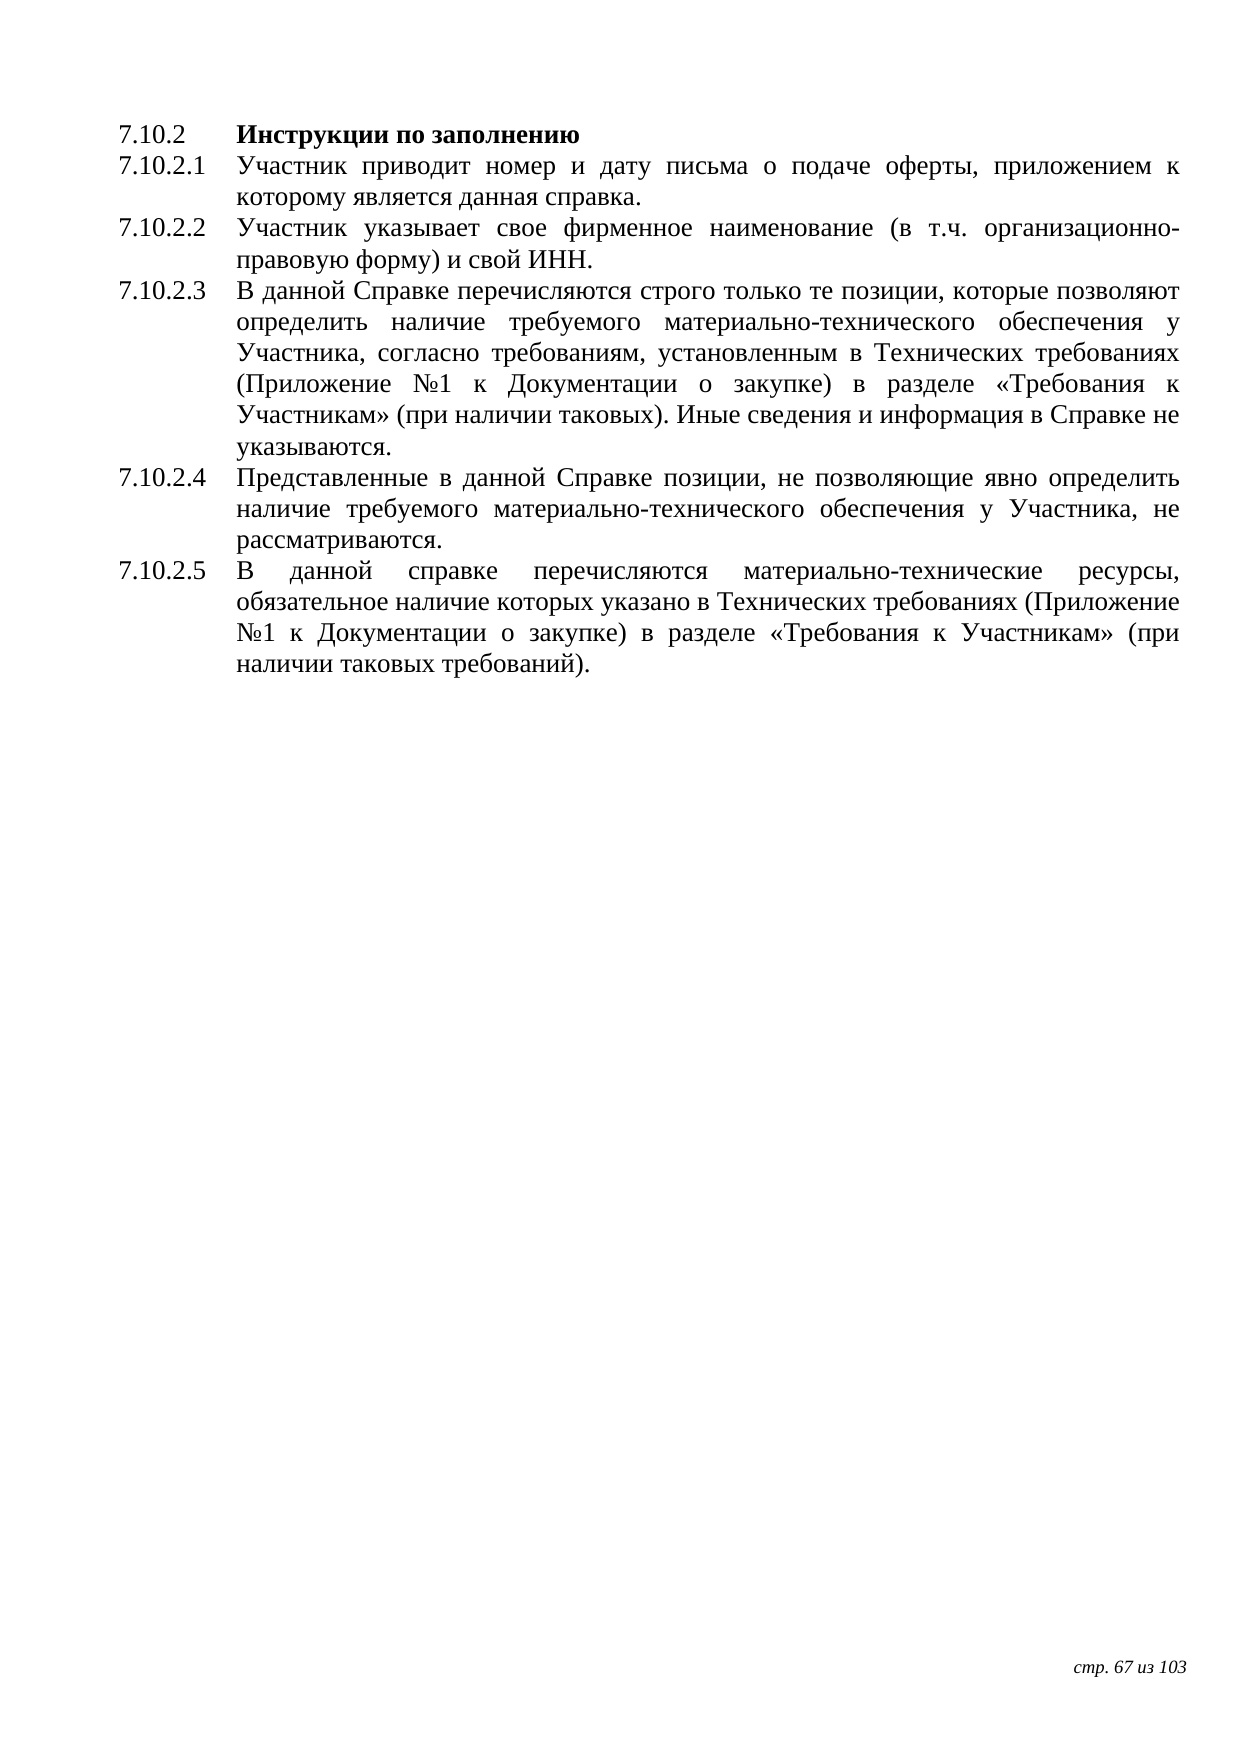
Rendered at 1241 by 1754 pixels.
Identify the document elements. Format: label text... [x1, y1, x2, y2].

text В данной Справке перечисляются строго только те позиции, которые позволяют определить наличие требуемого материально-технического обеспечения у Участника, согласно требованиям, установленным в Технических требованиях (Приложение №1 к Документации о закупке) в разделе «Требования к Участникам» (при наличии таковых). Иные сведения и информация в Справке не указываются. [118, 274, 1181, 461]
text В данной справке перечисляются материально-технические ресурсы, обязательное наличие которых указано в Технических требованиях (Приложение №1 к Документации о закупке) в разделе «Требования к Участникам» (при наличии таковых требований). [118, 554, 1181, 679]
text Участник приводит номер и дату письма о подаче оферты, приложением к которому является данная справка. [118, 149, 1181, 212]
text Представленные в данной Справке позиции, не позволяющие явно определить наличие требуемого материально-технического обеспечения у Участника, не рассматриваются. [118, 461, 1181, 554]
text Участник указывает свое фирменное наименование (в т.ч. организационно-правовую форму) и свой ИНН. [118, 212, 1181, 274]
text Инструкции по заполнению [118, 118, 1181, 149]
